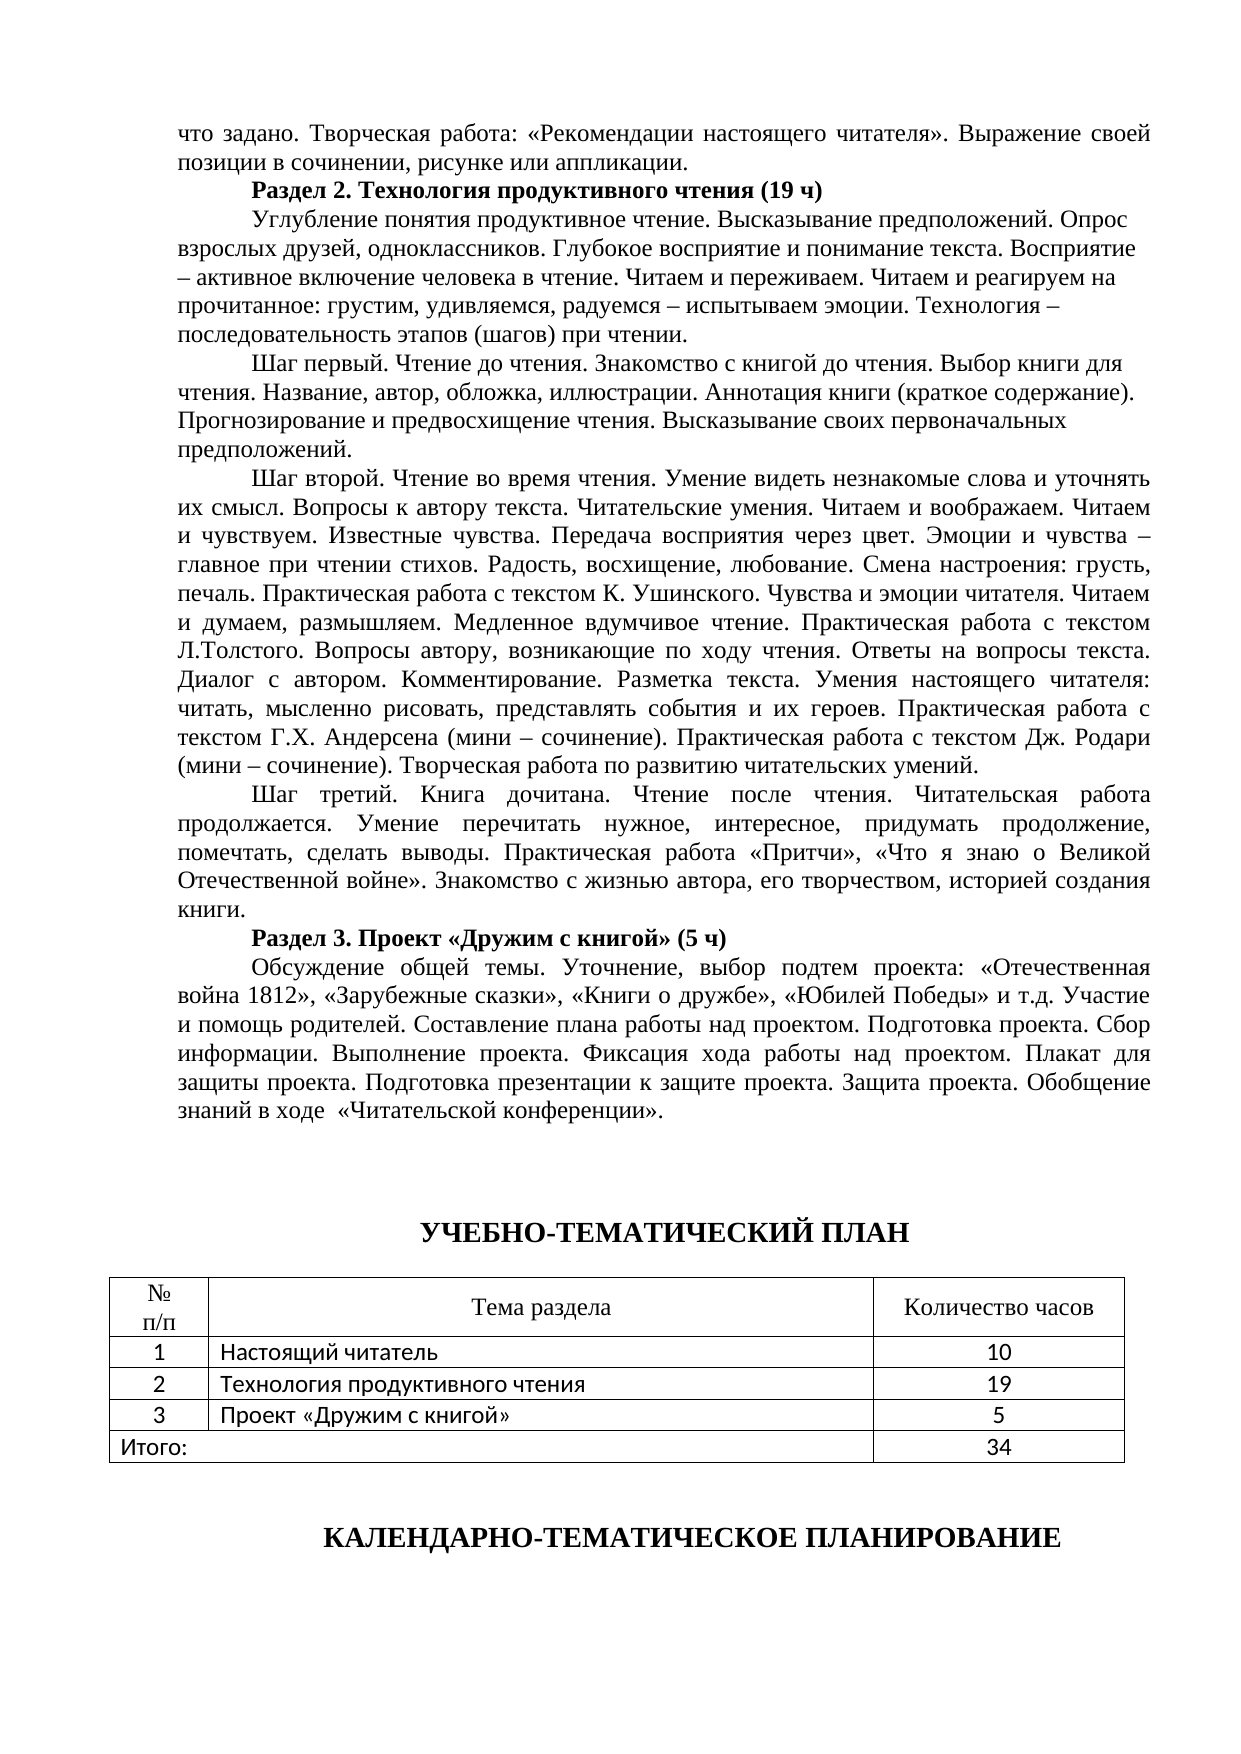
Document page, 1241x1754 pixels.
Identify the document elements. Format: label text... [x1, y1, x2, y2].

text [177, 118, 1152, 176]
text Шаг первый. Чтение до чтения. Знакомство с книгой до чтения. Выбор книги для чтения. Название, автор, обложка, иллюстрации. Аннотация книги (краткое содержание). Прогнозирование и предвосхищение чтения. Высказывание своих первоначальных предположений. [177, 348, 1152, 463]
table_cell 3 [110, 1400, 208, 1430]
table_cell 2 [110, 1368, 208, 1399]
text Углубление понятия продуктивное чтение. Высказывание предположений. Опрос взрослых друзей, одноклассников. Глубокое восприятие и понимание текста. Восприятие – активное включение человека в чтение. Читаем и переживаем. Читаем и реагируем на прочитанное: грустим, удивляемся, радуемся – испытываем эмоции. Технология – последовательность этапов (шагов) при чтении. [177, 204, 1152, 348]
table_cell 1 [110, 1337, 208, 1367]
table_cell Проект «Дружим с книгой» [209, 1400, 873, 1430]
table_cell Настоящий читатель [209, 1337, 873, 1367]
table_cell Итого: [110, 1431, 873, 1462]
table_cell 19 [874, 1368, 1124, 1399]
text УЧЕБНО-ТЕМАТИЧЕСКИЙ ПЛАН [177, 1215, 1152, 1248]
text Шаг второй. Чтение во время чтения. Умение видеть незнакомые слова и уточнять их смысл. Вопросы к автору текста. Читательские умения. Читаем и воображаем. Читаем и чувствуем. Известные чувства. Передача восприятия через цвет. Эмоции и чувства – главное при чтении стихов. Радость, восхищение, любование. Смена настроения: грусть, печаль. Практическая работа с текстом К. Ушинского. Чувства и эмоции читателя. Читаем и думаем, размышляем. Медленное вдумчивое чтение. Практическая работа с текстом Л.Толстого. Вопросы автору, возникающие по ходу чтения. Ответы на вопросы текста. Диалог с автором. Комментирование. Разметка текста. Умения настоящего читателя: читать, мысленно рисовать, представлять события и их героев. Практическая работа с текстом Г.Х. Андерсена (мини – сочинение). Практическая работа с текстом Дж. Родари (мини – сочинение). Творческая работа по развитию читательских умений. [177, 463, 1152, 779]
text КАЛЕНДАРНО-ТЕМАТИЧЕСКОЕ ПЛАНИРОВАНИЕ [177, 1520, 1152, 1554]
table_cell 5 [874, 1400, 1124, 1430]
text Шаг третий. Книга дочитана. Чтение после чтения. Читательская работа продолжается. Умение перечитать нужное, интересное, придумать продолжение, помечтать, сделать выводы. Практическая работа «Притчи», «Что я знаю о Великой Отечественной войне». Знакомство с жизнью автора, его творчеством, историей создания книги. [177, 779, 1152, 923]
table_header Количество часов [874, 1278, 1124, 1336]
table_header № п/п [110, 1278, 208, 1336]
text Раздел 2. Технология продуктивного чтения (19 ч) [177, 176, 1152, 204]
table_cell Технология продуктивного чтения [209, 1368, 873, 1399]
table_cell 34 [874, 1431, 1124, 1462]
text Раздел 3. Проект «Дружим с книгой» (5 ч) [177, 923, 1152, 952]
table_cell 10 [874, 1337, 1124, 1367]
table_header Тема раздела [209, 1278, 873, 1336]
text Обсуждение общей темы. Уточнение, выбор подтем проекта: «Отечественная война 1812», «Зарубежные сказки», «Книги о дружбе», «Юбилей Победы» и т.д. Участие и помощь родителей. Составление плана работы над проектом. Подготовка проекта. Сбор информации. Выполнение проекта. Фиксация хода работы над проектом. Плакат для защиты проекта. Подготовка презентации к защите проекта. Защита проекта. Обобщение знаний в ходе «Читательской конференции». [177, 952, 1152, 1124]
